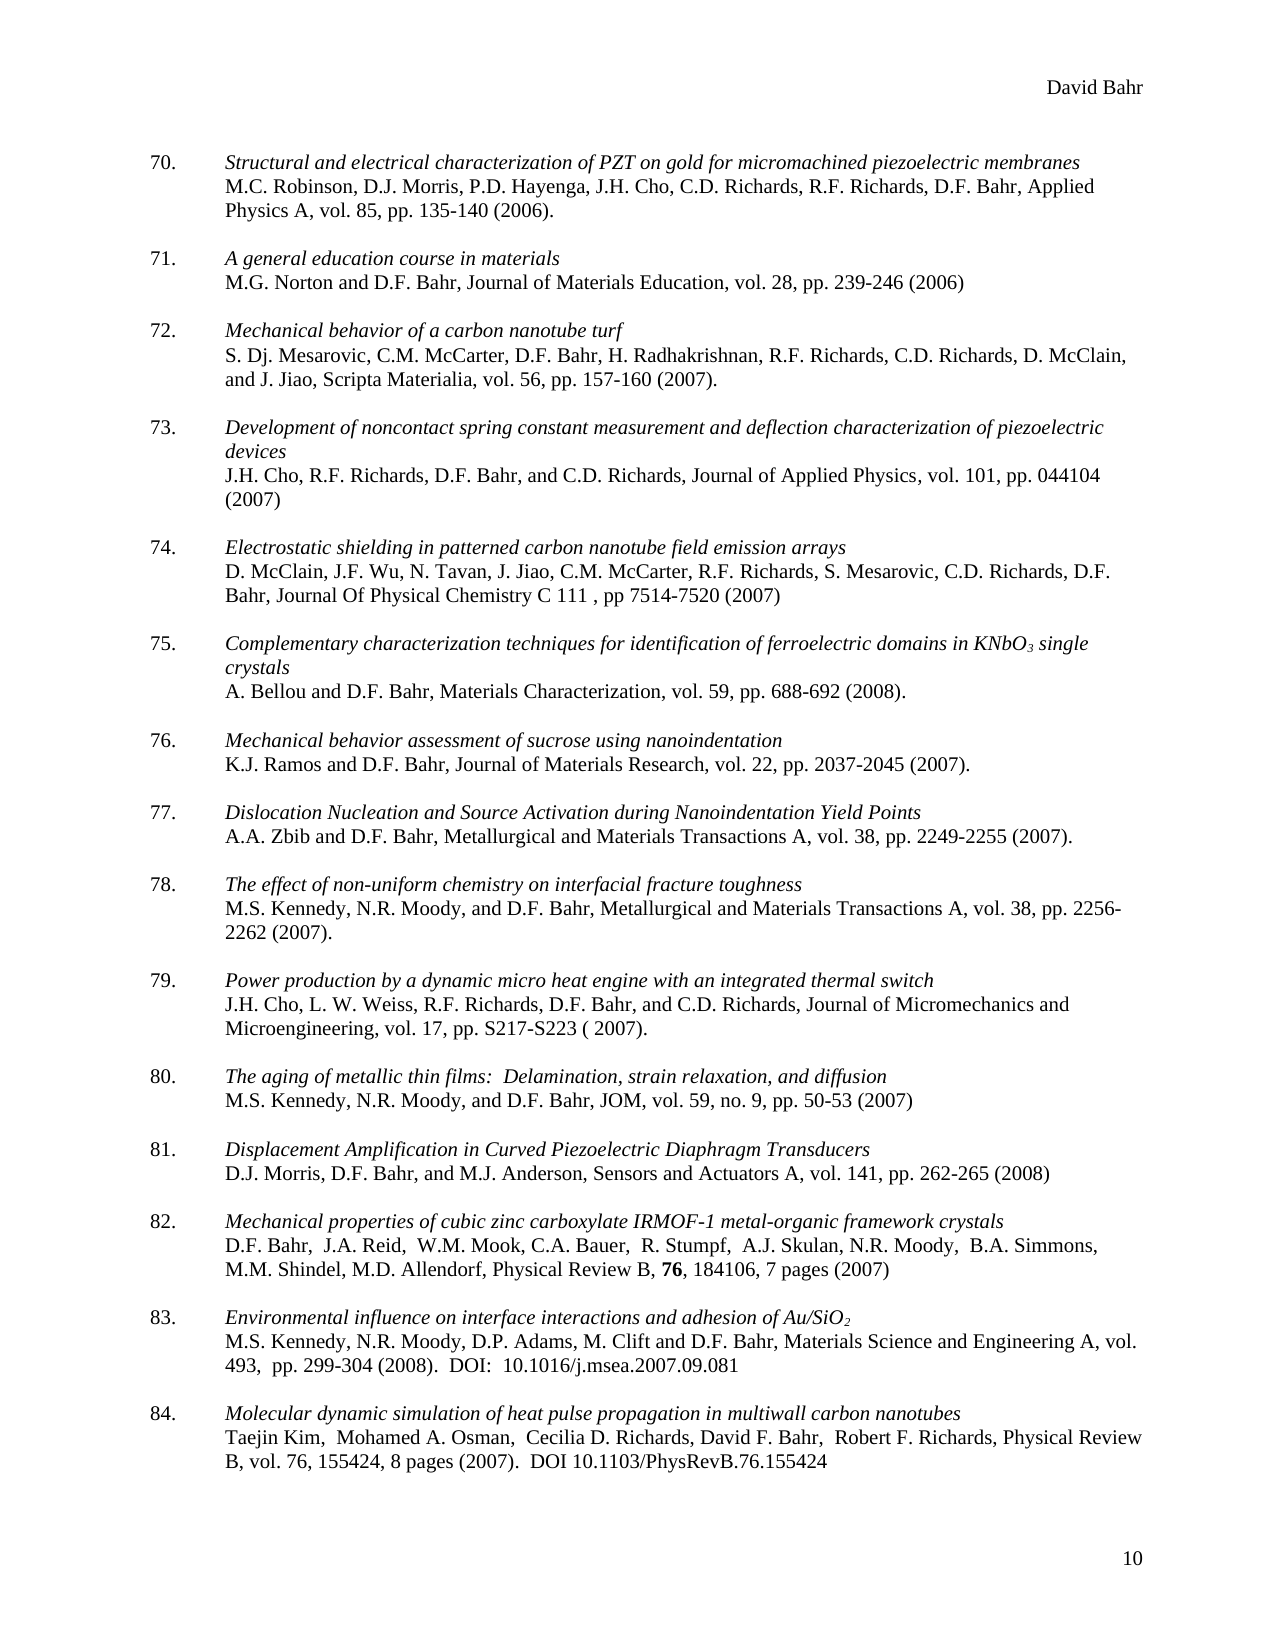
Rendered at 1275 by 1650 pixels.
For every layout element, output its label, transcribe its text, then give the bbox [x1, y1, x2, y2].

title The effect of non-uniform chemistry on interfacial fracture toughness M.S. Kennedy, N.R. Moody, and D.F. Bahr, Metallurgical and Materials Transactions A, vol. 38, pp. 2256-2262 (2007). [150, 872, 1143, 968]
title Mechanical properties of cubic zinc carboxylate IRMOF-1 metal-organic framework crystals D.F. Bahr, J.A. Reid, W.M. Mook, C.A. Bauer, R. Stumpf, A.J. Skulan, N.R. Moody, B.A. Simmons, M.M. Shindel, M.D. Allendorf, Physical Review B, 76, 184106, 7 pages (2007) [150, 1209, 1143, 1305]
title Development of noncontact spring constant measurement and deflection characterization of piezoelectric devices J.H. Cho, R.F. Richards, D.F. Bahr, and C.D. Richards, Journal of Applied Physics, vol. 101, pp. 044104 (2007) [150, 415, 1143, 535]
title A general education course in materials M.G. Norton and D.F. Bahr, Journal of Materials Education, vol. 28, pp. 239-246 (2006) [150, 246, 1143, 318]
text D. McClain, J.F. Wu, N. Tavan, J. Jiao, C.M. McCarter, R.F. Richards, S. Mesarovic, C.D. Richards, D.F. Bahr, Journal Of Physical Chemistry C 111 , pp 7514-7520 (2007) [150, 559, 1143, 607]
title Mechanical behavior of a carbon nanotube turf S. Dj. Mesarovic, C.M. McCarter, D.F. Bahr, H. Radhakrishnan, R.F. Richards, C.D. Richards, D. McClain, and J. Jiao, Scripta Materialia, vol. 56, pp. 157-160 (2007). [150, 318, 1143, 415]
title Electrostatic shielding in patterned carbon nanotube field emission arrays [150, 535, 1143, 559]
title Complementary characterization techniques for identification of ferroelectric domains in KNbO3 single crystals A. Bellou and D.F. Bahr, Materials Characterization, vol. 59, pp. 688-692 (2008). [150, 631, 1143, 727]
title The aging of metallic thin films: Delamination, strain relaxation, and diffusion M.S. Kennedy, N.R. Moody, and D.F. Bahr, JOM, vol. 59, no. 9, pp. 50-53 (2007) [150, 1064, 1143, 1137]
title Structural and electrical characterization of PZT on gold for micromachined piezoelectric membranes M.C. Robinson, D.J. Morris, P.D. Hayenga, J.H. Cho, C.D. Richards, R.F. Richards, D.F. Bahr, Applied Physics A, vol. 85, pp. 135-140 (2006). [150, 150, 1143, 246]
title Molecular dynamic simulation of heat pulse propagation in multiwall carbon nanotubes Taejin Kim, Mohamed A. Osman, Cecilia D. Richards, David F. Bahr, Robert F. Richards, Physical Review B, vol. 76, 155424, 8 pages (2007). DOI 10.1103/PhysRevB.76.155424 [150, 1401, 1143, 1497]
title Power production by a dynamic micro heat engine with an integrated thermal switch J.H. Cho, L. W. Weiss, R.F. Richards, D.F. Bahr, and C.D. Richards, Journal of Micromechanics and Microengineering, vol. 17, pp. S217-S223 ( 2007). [150, 968, 1143, 1064]
title Dislocation Nucleation and Source Activation during Nanoindentation Yield Points A.A. Zbib and D.F. Bahr, Metallurgical and Materials Transactions A, vol. 38, pp. 2249-2255 (2007). [150, 800, 1143, 872]
title Mechanical behavior assessment of sucrose using nanoindentation K.J. Ramos and D.F. Bahr, Journal of Materials Research, vol. 22, pp. 2037-2045 (2007). [150, 727, 1143, 800]
title Environmental influence on interface interactions and adhesion of Au/SiO2 M.S. Kennedy, N.R. Moody, D.P. Adams, M. Clift and D.F. Bahr, Materials Science and Engineering A, vol. 493, pp. 299-304 (2008). DOI: 10.1016/j.msea.2007.09.081 [150, 1305, 1143, 1401]
title Displacement Amplification in Curved Piezoelectric Diaphragm Transducers D.J. Morris, D.F. Bahr, and M.J. Anderson, Sensors and Actuators A, vol. 141, pp. 262-265 (2008) [150, 1137, 1143, 1209]
